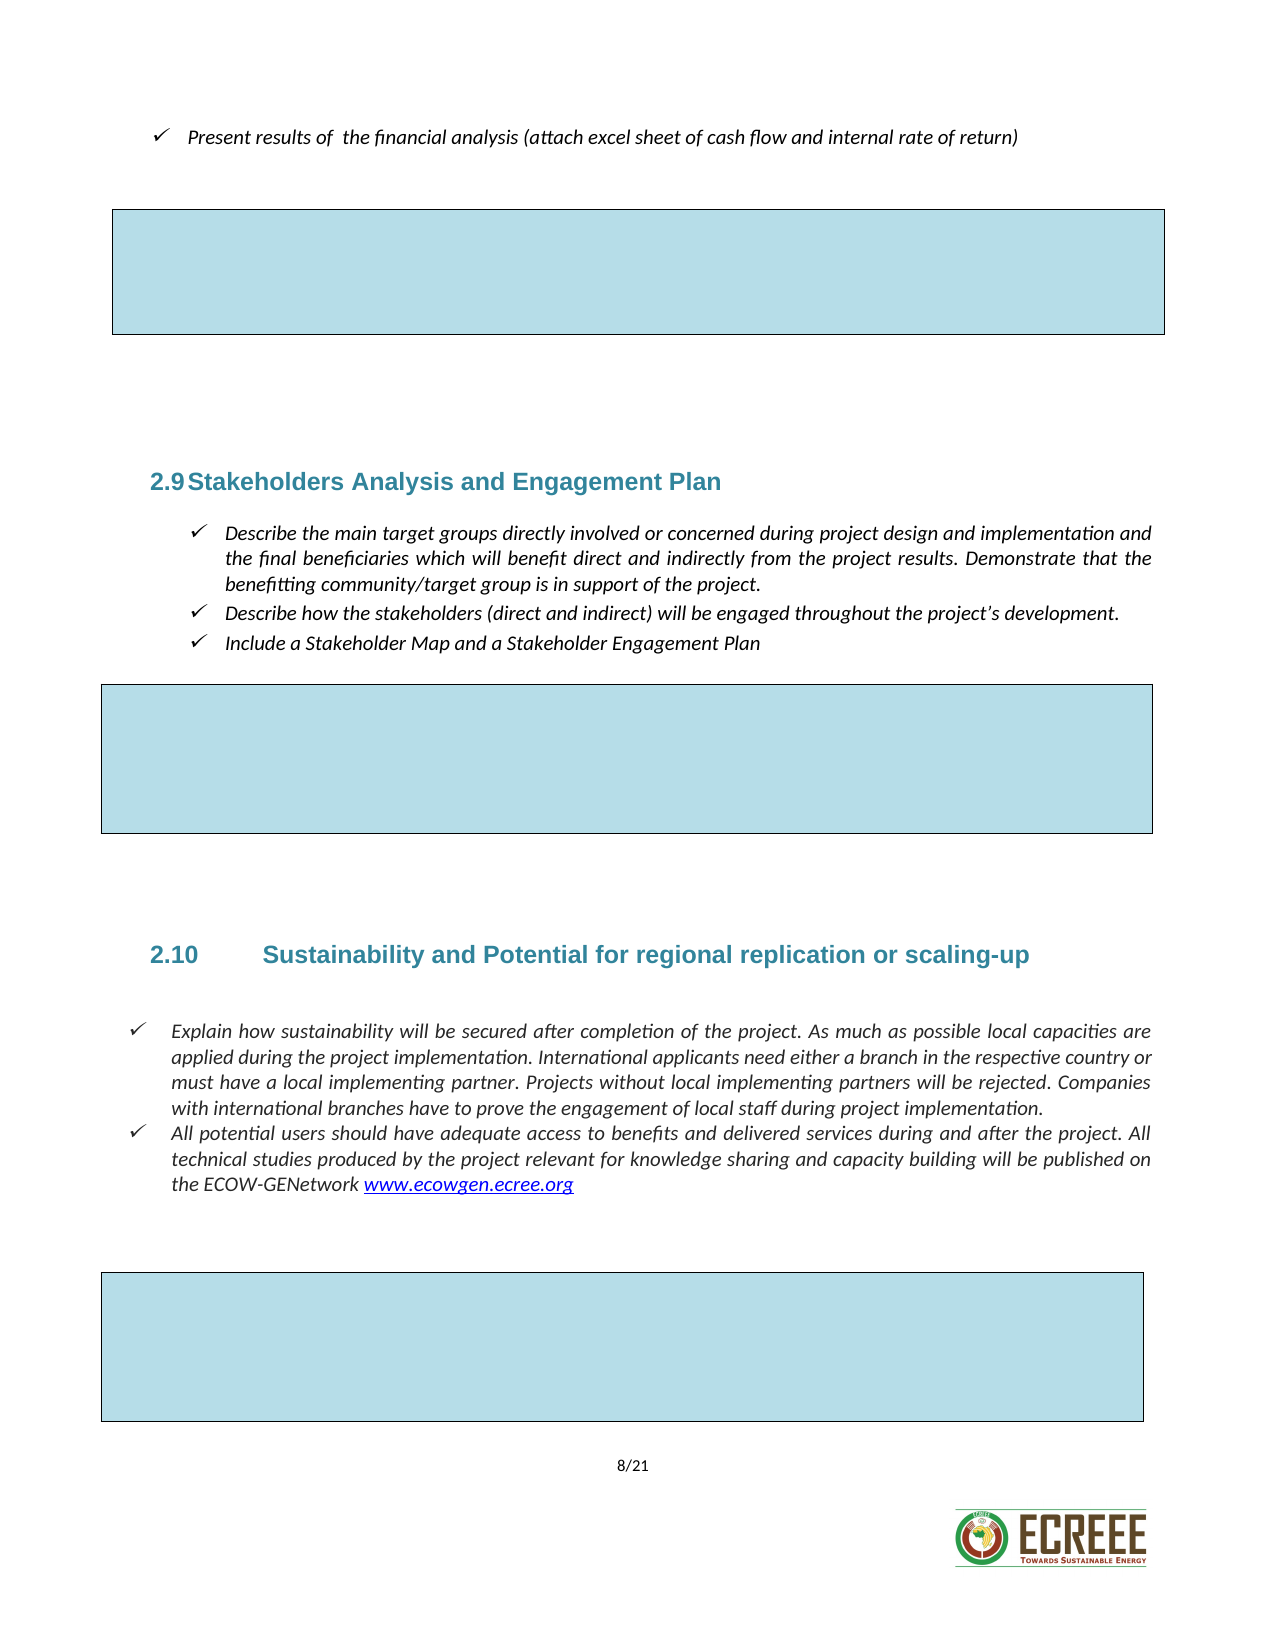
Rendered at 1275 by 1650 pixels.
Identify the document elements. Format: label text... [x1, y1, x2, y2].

list Explain how sustainability will be secured after completion of the project. As much as possible local capacities are applied during the project implementation. International applicants need either a branch in the respective country or must have a local implementing partner. Projects without local implementing partners will be rejected. Companies with international branches have to prove the engagement of local staff during project implementation. [126, 1019, 1153, 1120]
table_header [113, 210, 1164, 334]
list Describe the main target groups directly involved or concerned during project design and implementation and the final beneficiaries which will benefit direct and indirectly from the project results. Demonstrate that the benefitting community/target group is in support of the project. [187, 520, 1153, 596]
list All potential users should have adequate access to benefits and delivered services during and after the project. All technical studies produced by the project relevant for knowledge sharing and capacity building will be published on the ECOW-GENetwork www.ecowgen.ecree.org [126, 1120, 1153, 1197]
list Describe how the stakeholders (direct and indirect) will be engaged throughout the project’s development. [187, 600, 1153, 626]
list Present results of the financial analysis (attach excel sheet of cash flow and internal rate of return) [150, 124, 1153, 149]
list Sustainability and Potential for regional replication or scaling-up [150, 940, 1153, 969]
list Stakeholders Analysis and Engagement Plan [150, 467, 1153, 496]
picture [948, 1499, 1154, 1577]
list Include a Stakeholder Map and a Stakeholder Engagement Plan [187, 630, 1153, 655]
table_header [102, 685, 1152, 833]
table_header [102, 1273, 1143, 1421]
